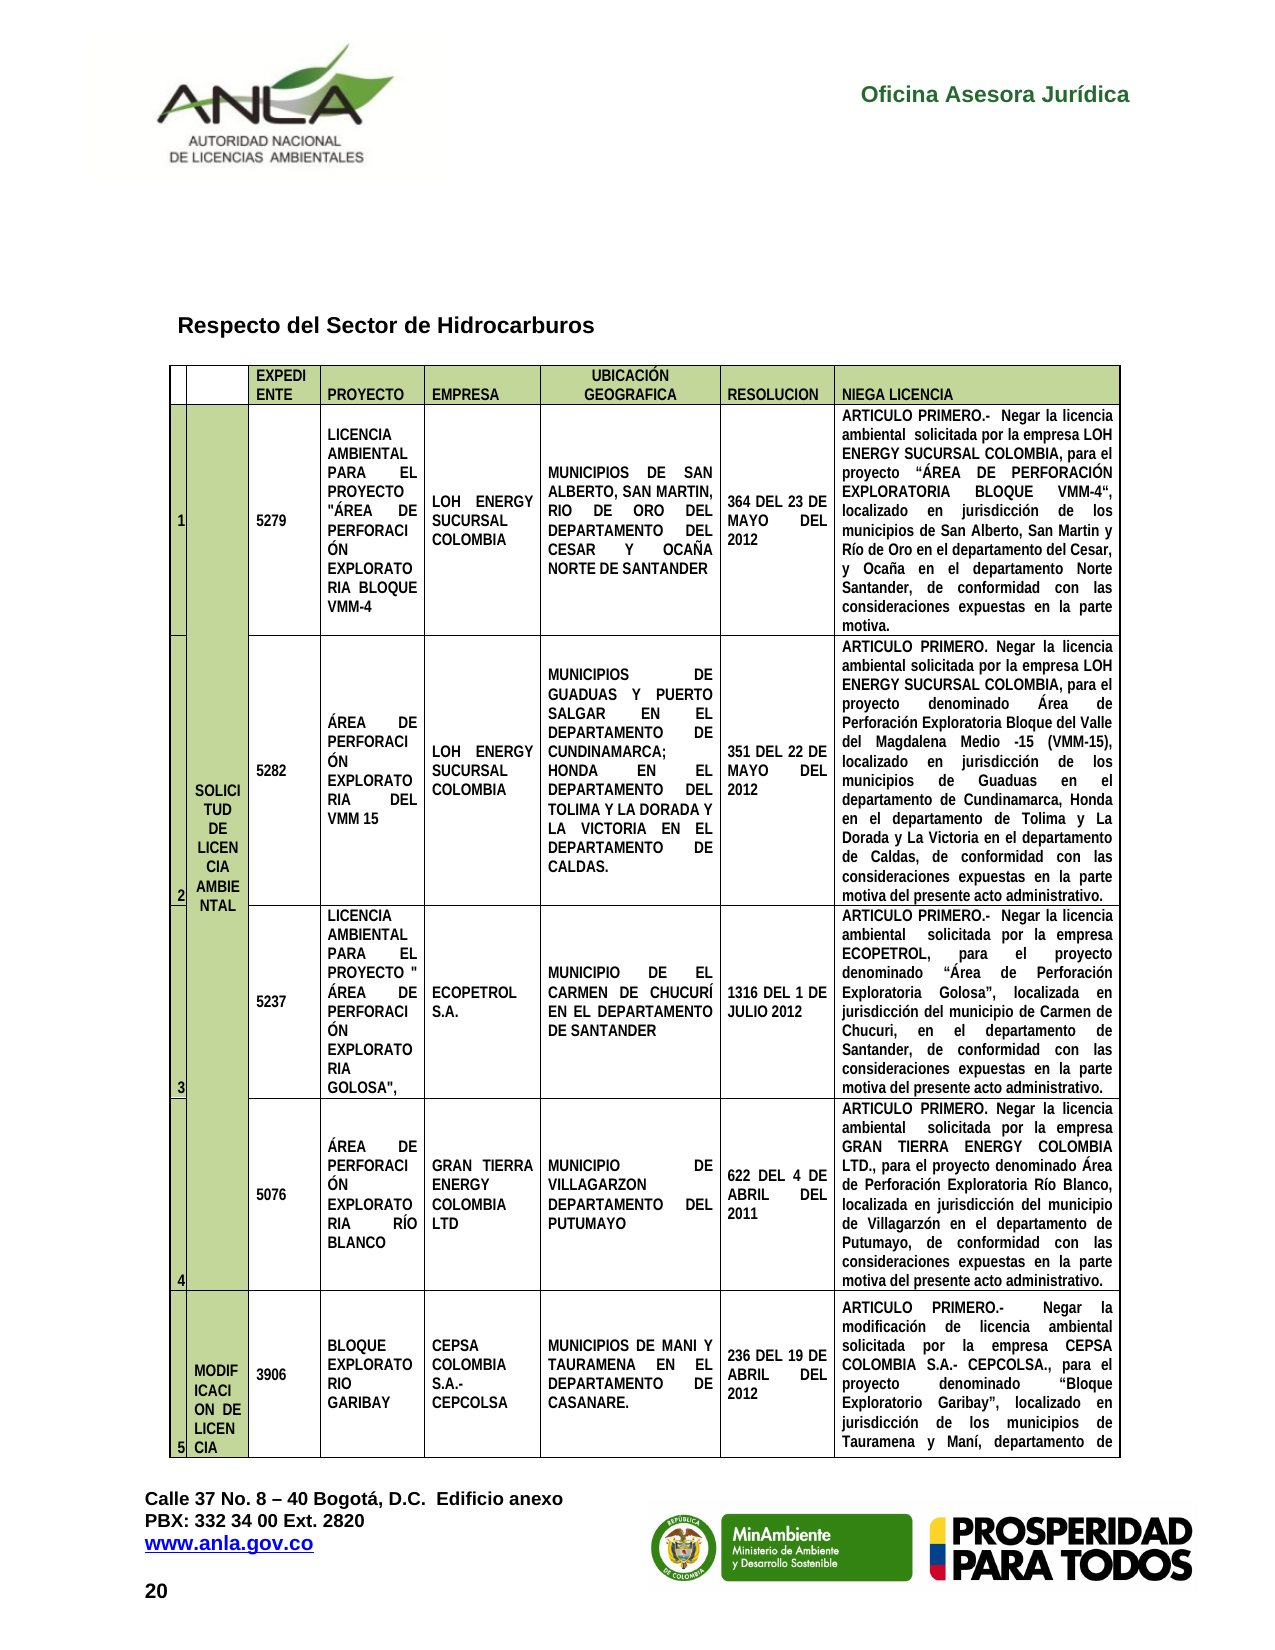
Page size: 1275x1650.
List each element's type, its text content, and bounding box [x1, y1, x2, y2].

table_cell ARTICULO PRIMERO. Negar la licencia ambiental solicitada por la empresa GRAN TIERRA ENERGY COLOMBIA LTD., para el proyecto denominado Área de Perforación Exploratoria Río Blanco, localizada en jurisdicción del municipio de Villagarzón en el departamento de Putumayo, de conformidad con las consideraciones expuestas en la parte motiva del presente acto administrativo. [835, 1099, 1119, 1290]
table_cell 1316 DEL 1 DE JULIO 2012 [721, 906, 834, 1097]
table_cell MUNICIPIOS DE SAN ALBERTO, SAN MARTIN, RIO DE ORO DEL DEPARTAMENTO DEL CESAR Y OCAÑA NORTE DE SANTANDER [541, 405, 720, 635]
picture [647, 1498, 1198, 1594]
table_cell GRAN TIERRA ENERGY COLOMBIA LTD [425, 1099, 540, 1290]
table_header EMPRESA [425, 366, 540, 404]
table_cell SOLICITUD DE LICENCIA AMBIENTAL [187, 405, 248, 1290]
table_cell 4 [171, 1099, 186, 1290]
table_cell MUNICIPIO DE VILLAGARZON DEPARTAMENTO DEL PUTUMAYO [541, 1099, 720, 1290]
table_cell 5237 [249, 906, 320, 1097]
table_header NIEGA LICENCIA [835, 366, 1119, 404]
table_cell ARTICULO PRIMERO.- Negar la licencia ambiental solicitada por la empresa ECOPETROL, para el proyecto denominado “Área de Perforación Exploratoria Golosa”, localizada en jurisdicción del municipio de Carmen de Chucuri, en el departamento de Santander, de conformidad con las consideraciones expuestas en la parte motiva del presente acto administrativo. [835, 906, 1119, 1097]
table_cell BLOQUE EXPLORATORIO GARIBAY [321, 1291, 424, 1457]
table_cell ÁREA DE PERFORACIÓN EXPLORATORIA RÍO BLANCO [321, 1099, 424, 1290]
table_cell 5 [171, 1291, 186, 1457]
table_cell 5076 [249, 1099, 320, 1290]
table_cell 1 [171, 405, 186, 635]
table_cell MUNICIPIOS DE MANI Y TAURAMENA EN EL DEPARTAMENTO DE CASANARE. [541, 1291, 720, 1457]
table_cell MUNICIPIOS DE GUADUAS Y PUERTO SALGAR EN EL DEPARTAMENTO DE CUNDINAMARCA; HONDA EN EL DEPARTAMENTO DEL TOLIMA Y LA DORADA Y LA VICTORIA EN EL DEPARTAMENTO DE CALDAS. [541, 636, 720, 905]
table_cell 351 DEL 22 DE MAYO DEL 2012 [721, 636, 834, 905]
table_cell MODIFICACION DE LICENCIA [187, 1291, 248, 1457]
table_cell 364 DEL 23 DE MAYO DEL 2012 [721, 405, 834, 635]
table_header PROYECTO [321, 366, 424, 404]
table_header UBICACIÓN GEOGRAFICA [541, 366, 720, 404]
table_cell 5279 [249, 405, 320, 635]
table_cell LICENCIA AMBIENTAL PARA EL PROYECTO "ÁREA DE PERFORACIÓN EXPLORATORIA BLOQUE VMM-4 [321, 405, 424, 635]
table_header RESOLUCION [721, 366, 834, 404]
table_cell ÁREA DE PERFORACIÓN EXPLORATORIA DEL VMM 15 [321, 636, 424, 905]
table_header EXPEDIENTE [249, 366, 320, 404]
table_cell ARTICULO PRIMERO. Negar la licencia ambiental solicitada por la empresa LOH ENERGY SUCURSAL COLOMBIA, para el proyecto denominado Área de Perforación Exploratoria Bloque del Valle del Magdalena Medio -15 (VMM-15), localizado en jurisdicción de los municipios de Guaduas en el departamento de Cundinamarca, Honda en el departamento de Tolima y La Dorada y La Victoria en el departamento de Caldas, de conformidad con las consideraciones expuestas en la parte motiva del presente acto administrativo. [835, 636, 1119, 905]
table_cell ARTICULO PRIMERO.- Negar la licencia ambiental solicitada por la empresa LOH ENERGY SUCURSAL COLOMBIA, para el proyecto “ÁREA DE PERFORACIÓN EXPLORATORIA BLOQUE VMM-4“, localizado en jurisdicción de los municipios de San Alberto, San Martin y Río de Oro en el departamento del Cesar, y Ocaña en el departamento Norte Santander, de conformidad con las consideraciones expuestas en la parte motiva. [835, 405, 1119, 635]
table_cell CEPSA COLOMBIA S.A.- CEPCOLSA [425, 1291, 540, 1457]
table_cell 3 [171, 906, 186, 1097]
table_cell 3906 [249, 1291, 320, 1457]
table_cell LOH ENERGY SUCURSAL COLOMBIA [425, 405, 540, 635]
table_cell 5282 [249, 636, 320, 905]
table_header [187, 366, 248, 404]
table_cell LOH ENERGY SUCURSAL COLOMBIA [425, 636, 540, 905]
table_cell 2 [171, 636, 186, 905]
table_cell 622 DEL 4 DE ABRIL DEL 2011 [721, 1099, 834, 1290]
table_cell ECOPETROL S.A. [425, 906, 540, 1097]
table_cell 236 DEL 19 DE ABRIL DEL 2012 [721, 1291, 834, 1457]
table_cell MUNICIPIO DE EL CARMEN DE CHUCURÍ EN EL DEPARTAMENTO DE SANTANDER [541, 906, 720, 1097]
text Respecto del Sector de Hidrocarburos [177, 312, 1127, 338]
picture [88, 30, 452, 185]
table_header [171, 366, 186, 404]
table_cell LICENCIA AMBIENTAL PARA EL PROYECTO " ÁREA DE PERFORACIÓN EXPLORATORIA GOLOSA", [321, 906, 424, 1097]
